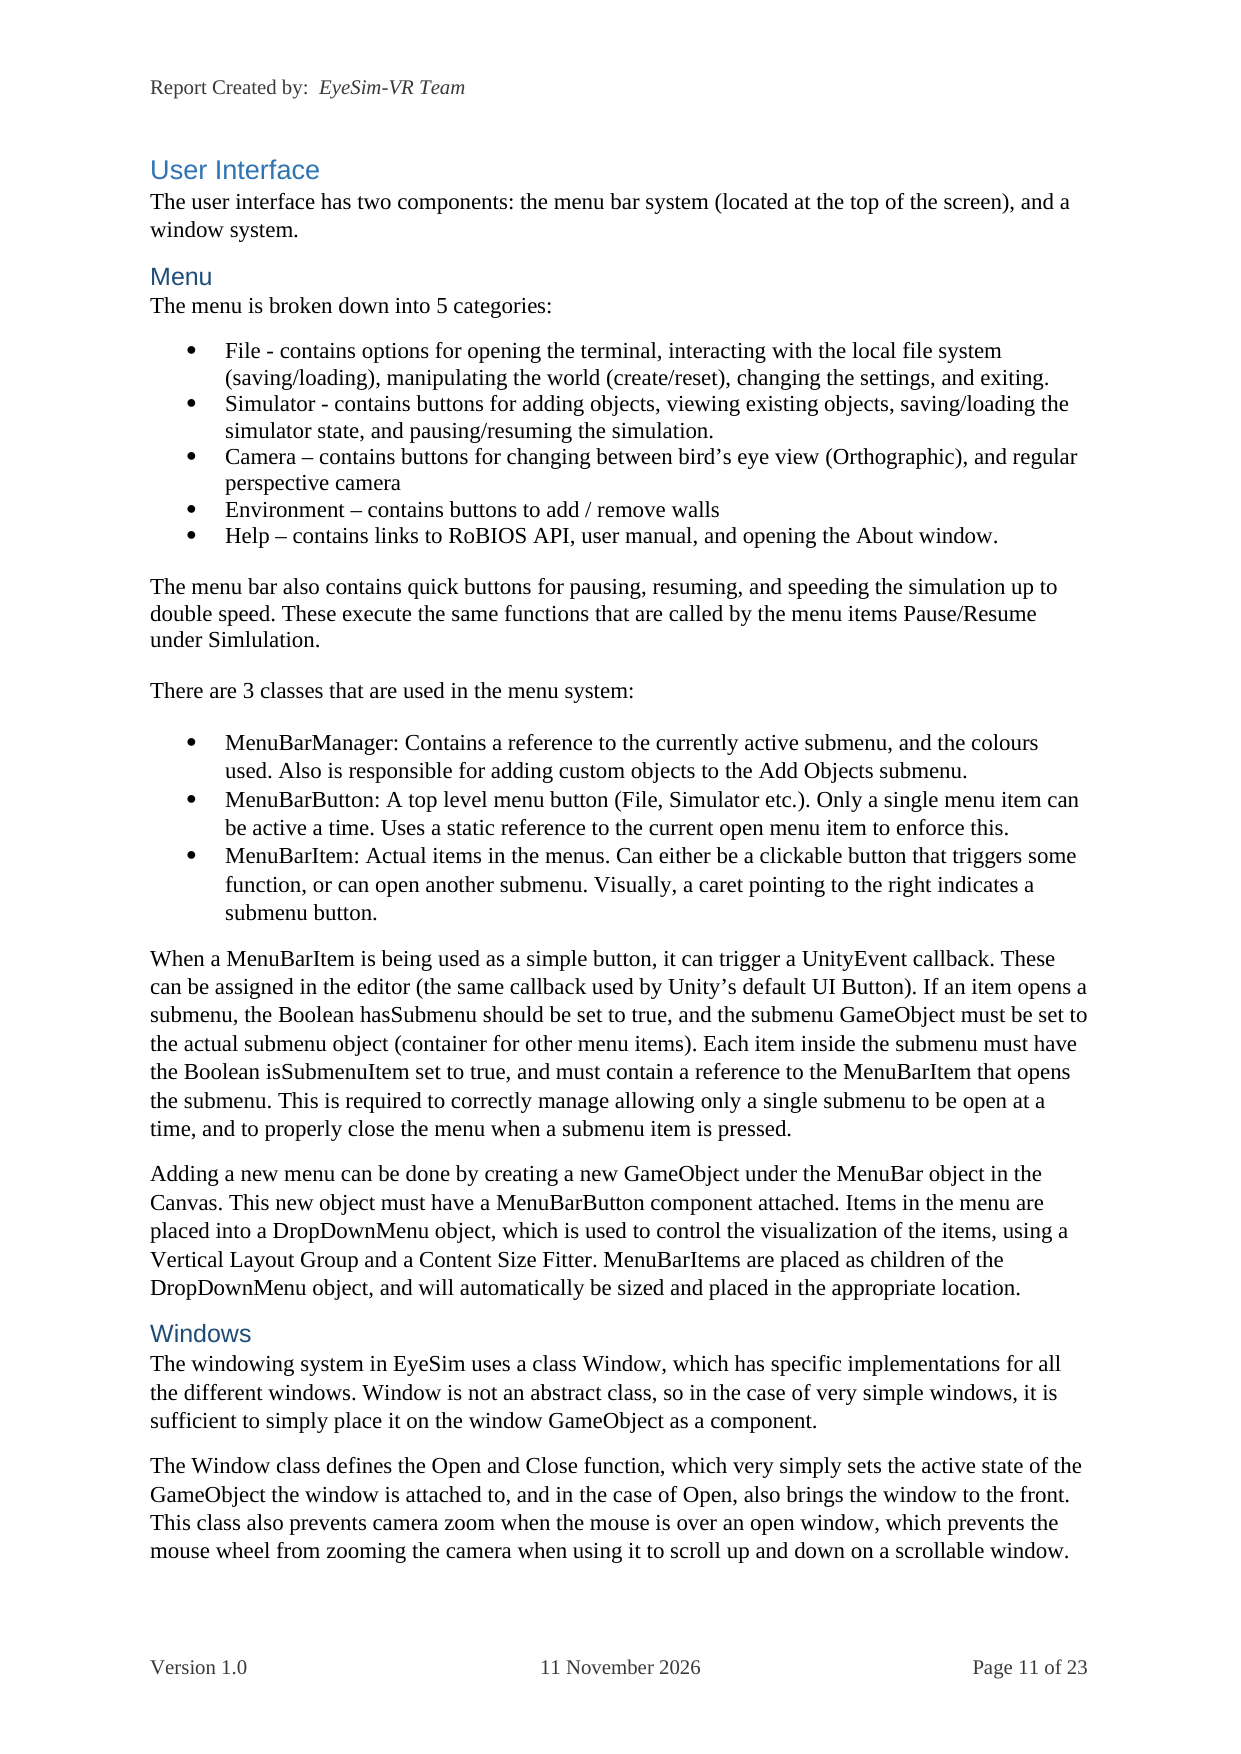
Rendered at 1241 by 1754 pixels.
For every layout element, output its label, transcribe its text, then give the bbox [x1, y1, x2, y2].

list Camera – contains buttons for changing between bird’s eye view (Orthographic), and regular perspective camera [187, 443, 1090, 496]
subtitle Menu [150, 261, 1090, 290]
text The menu bar also contains quick buttons for pausing, resuming, and speeding the simulation up to double speed. These execute the same functions that are called by the menu items Pause/Resume under Simlulation. [150, 573, 1090, 652]
subtitle Windows [150, 1319, 1090, 1348]
subtitle User Interface [150, 154, 1090, 185]
list MenuBarButton: A top level menu button (File, Simulator etc.). Only a single menu item can be active a time. Uses a static reference to the current open menu item to enforce this. [187, 786, 1090, 841]
list MenuBarItem: Actual items in the menus. Can either be a clickable button that triggers some function, or can open another submenu. Visually, a caret pointing to the right indicates a submenu button. [187, 843, 1090, 926]
list Environment – contains buttons to add / remove walls [187, 496, 1090, 522]
text The menu is broken down into 5 categories: [150, 292, 1090, 319]
text The user interface has two components: the menu bar system (located at the top of the screen), and a window system. [150, 188, 1090, 243]
text There are 3 classes that are used in the menu system: [150, 677, 1090, 704]
text When a MenuBarItem is being used as a simple button, it can trigger a UnityEvent callback. These can be assigned in the editor (the same callback used by Unity’s default UI Button). If an item opens a submenu, the Boolean hasSubmenu should be set to true, and the submenu GameObject must be set to the actual submenu object (container for other menu items). Each item inside the submenu must have the Boolean isSubmenuItem set to true, and must contain a reference to the MenuBarItem that opens the submenu. This is required to correctly manage allowing only a single submenu to be open at a time, and to properly close the menu when a submenu item is pressed. [150, 944, 1090, 1142]
text The windowing system in EyeSim uses a class Window, which has specific implementations for all the different windows. Window is not an abstract class, so in the case of very simple windows, it is sufficient to simply place it on the window GameObject as a component. [150, 1350, 1090, 1433]
list MenuBarManager: Contains a reference to the currently active submenu, and the colours used. Also is responsible for adding custom objects to the Add Objects submenu. [187, 729, 1090, 784]
text Adding a new menu can be done by creating a new GameObject under the MenuBar object in the Canvas. This new object must have a MenuBarButton component attached. Items in the menu are placed into a DropDownMenu object, which is used to control the visualization of the items, using a Vertical Layout Group and a Content Size Fitter. MenuBarItems are placed as children of the DropDownMenu object, and will automatically be sized and placed in the appropriate location. [150, 1160, 1090, 1300]
text The Window class defines the Open and Close function, which very simply sets the active state of the GameObject the window is attached to, and in the case of Open, also brings the window to the front. This class also prevents camera zoom when the mouse is over an open window, which prevents the mouse wheel from zooming the camera when using it to scroll up and down on a scrollable window. [150, 1452, 1090, 1564]
list File - contains options for opening the terminal, interacting with the local file system (saving/loading), manipulating the world (create/reset), changing the settings, and exiting. [187, 338, 1090, 390]
list Help – contains links to RoBIOS API, user manual, and opening the About window. [187, 522, 1090, 548]
list Simulator - contains buttons for adding objects, viewing existing objects, saving/loading the simulator state, and pausing/resuming the simulation. [187, 390, 1090, 443]
